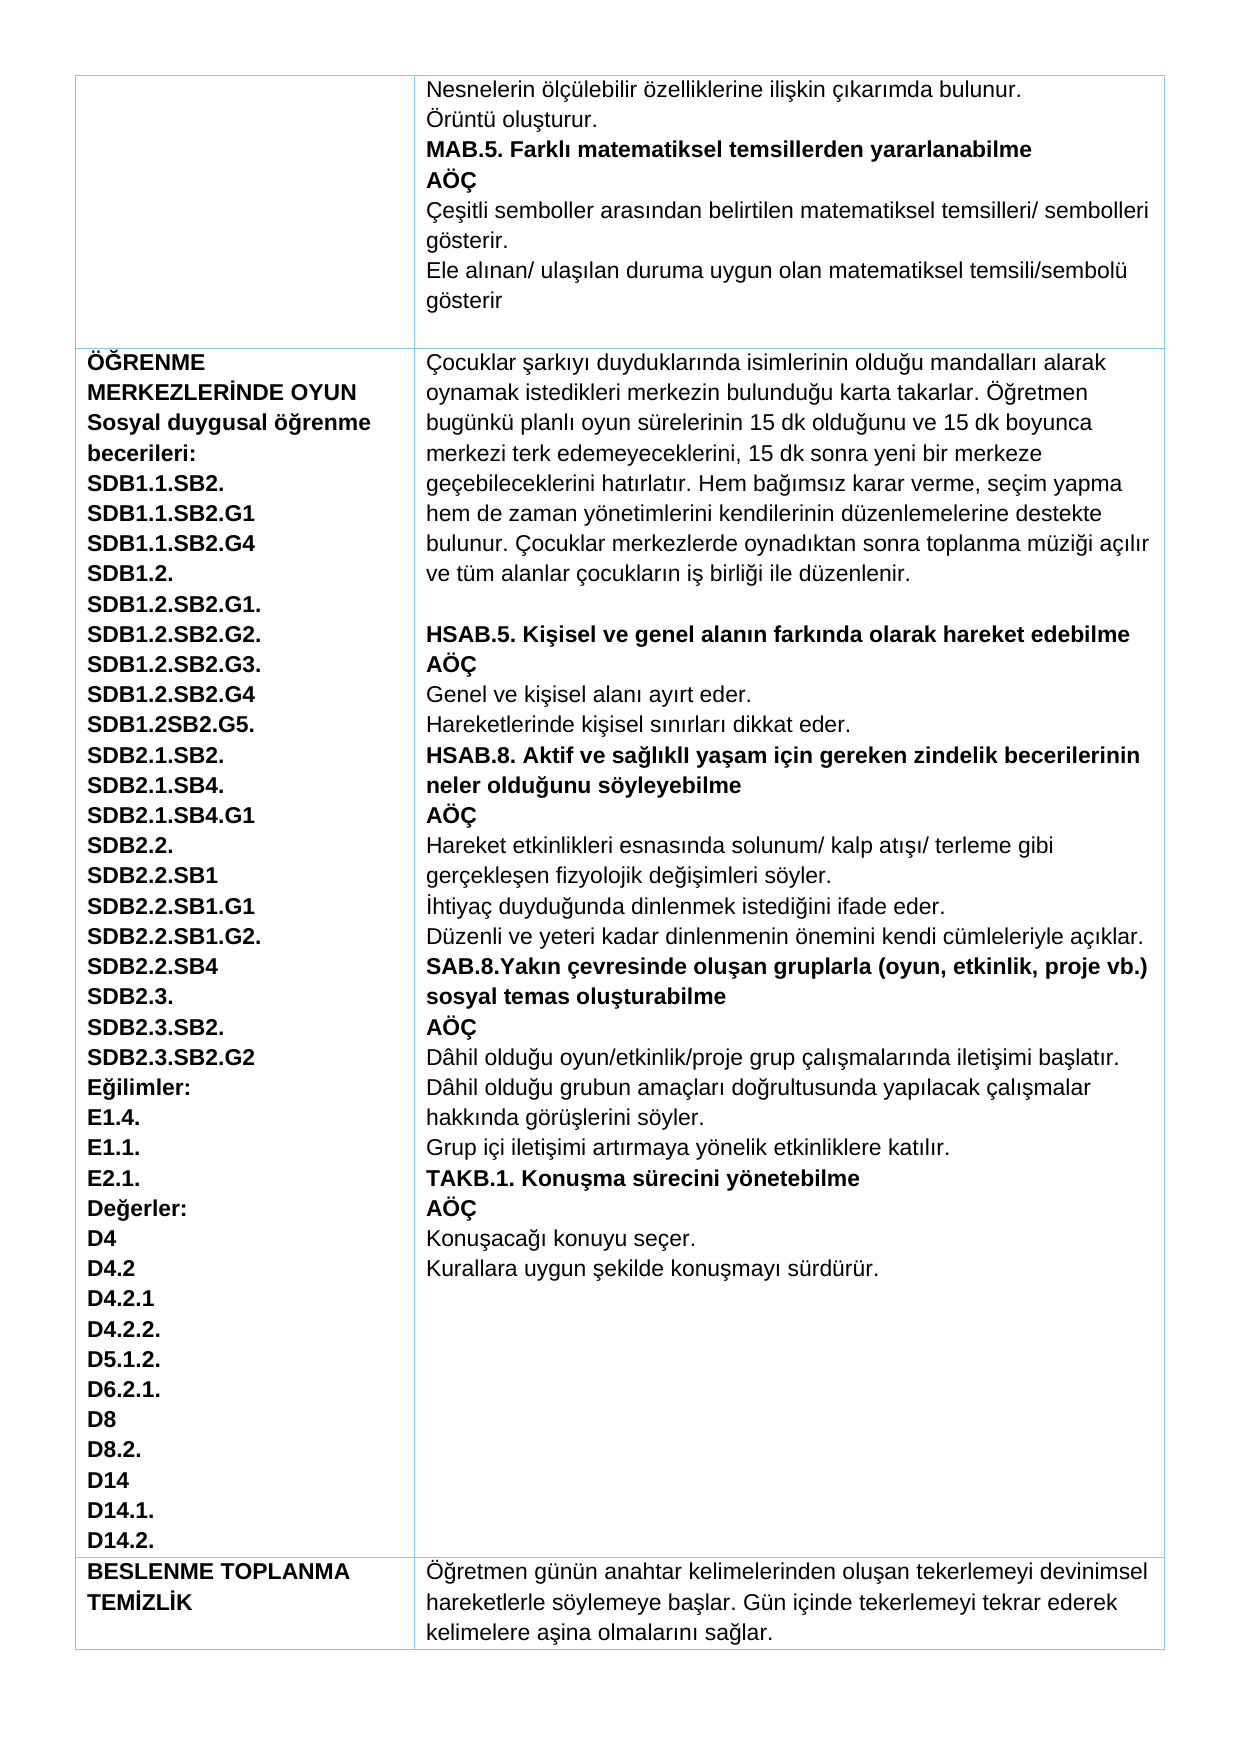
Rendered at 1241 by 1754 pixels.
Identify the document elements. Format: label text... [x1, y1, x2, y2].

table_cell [76, 1558, 414, 1649]
table_cell ÖĞRENME MERKEZLERİNDE OYUN Sosyal duygusal öğrenme becerileri: SDB1.1.SB2. SDB1.1.SB2.G1 SDB1.1.SB2.G4 SDB1.2. SDB1.2.SB2.G1. SDB1.2.SB2.G2. SDB1.2.SB2.G3. SDB1.2.SB2.G4 SDB1.2SB2.G5. SDB2.1.SB2. SDB2.1.SB4. SDB2.1.SB4.G1 SDB2.2. SDB2.2.SB1 SDB2.2.SB1.G1 SDB2.2.SB1.G2. SDB2.2.SB4 SDB2.3. SDB2.3.SB2. SDB2.3.SB2.G2 Eğilimler: E1.4. E1.1. E2.1. Değerler: D4 D4.2 D4.2.1 D4.2.2. D5.1.2. D6.2.1. D8 D8.2. D14 D14.1. D14.2. [76, 349, 414, 1557]
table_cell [76, 76, 414, 348]
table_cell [415, 1558, 1164, 1649]
table_cell Çocuklar şarkıyı duyduklarında isimlerinin olduğu mandalları alarak oynamak istedikleri merkezin bulunduğu karta takarlar. Öğretmen bugünkü planlı oyun sürelerinin 15 dk olduğunu ve 15 dk boyunca merkezi terk edemeyeceklerini, 15 dk sonra yeni bir merkeze geçebileceklerini hatırlatır. Hem bağımsız karar verme, seçim yapma hem de zaman yönetimlerini kendilerinin düzenlemelerine destekte bulunur. Çocuklar merkezlerde oynadıktan sonra toplanma müziği açılır ve tüm alanlar çocukların iş birliği ile düzenlenir. HSAB.5. Kişisel ve genel alanın farkında olarak hareket edebilme AÖÇ Genel ve kişisel alanı ayırt eder. Hareketlerinde kişisel sınırları dikkat eder. HSAB.8. Aktif ve sağlıklI yaşam için gereken zindelik becerilerinin neler olduğunu söyleyebilme AÖÇ Hareket etkinlikleri esnasında solunum/ kalp atışı/ terleme gibi gerçekleşen fizyolojik değişimleri söyler. İhtiyaç duyduğunda dinlenmek istediğini ifade eder. Düzenli ve yeteri kadar dinlenmenin önemini kendi cümleleriyle açıklar. SAB.8.Yakın çevresinde oluşan gruplarla (oyun, etkinlik, proje vb.) sosyal temas oluşturabilme AÖÇ Dâhil olduğu oyun/etkinlik/proje grup çalışmalarında iletişimi başlatır. Dâhil olduğu grubun amaçları doğrultusunda yapılacak çalışmalar hakkında görüşlerini söyler. Grup içi iletişimi artırmaya yönelik etkinliklere katılır. TAKB.1. Konuşma sürecini yönetebilme AÖÇ Konuşacağı konuyu seçer. Kurallara uygun şekilde konuşmayı sürdürür. [415, 349, 1164, 1557]
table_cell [415, 76, 1164, 348]
